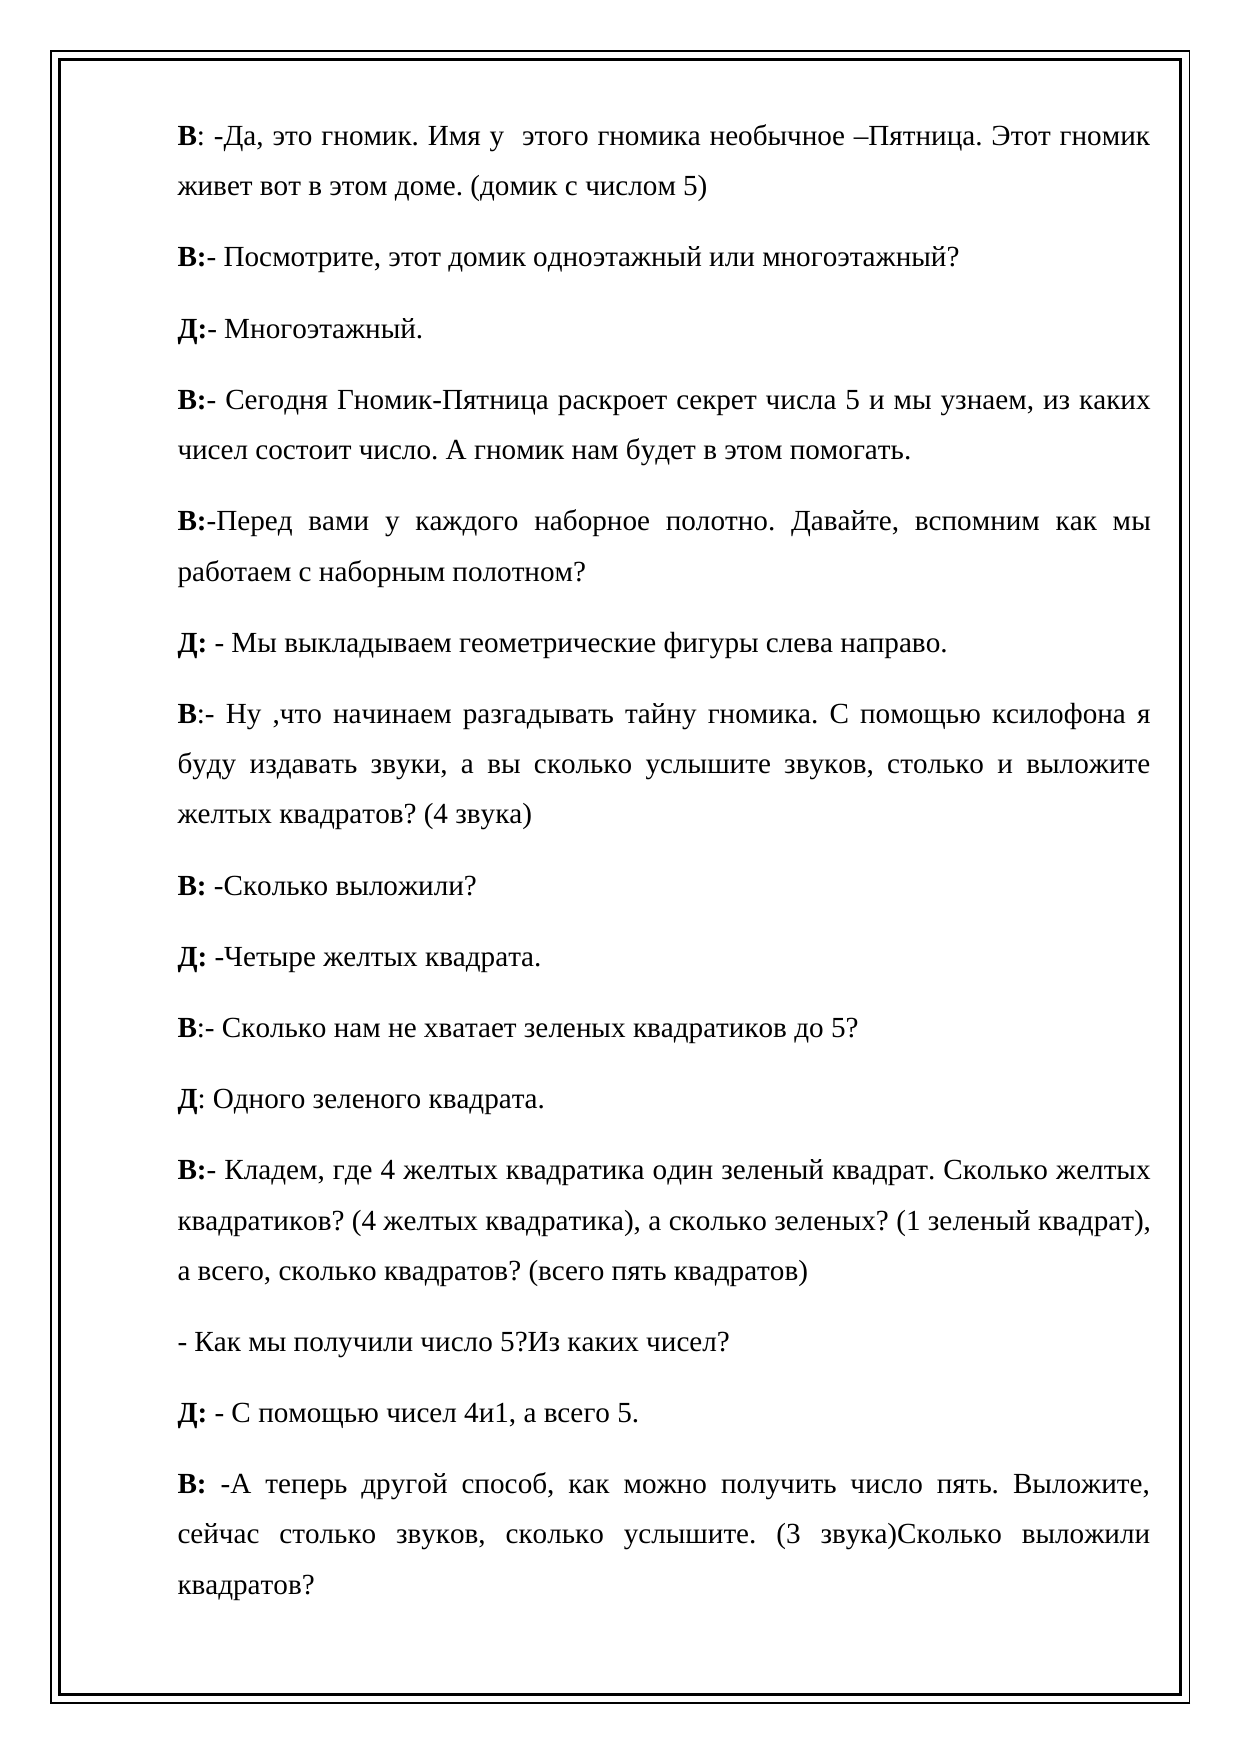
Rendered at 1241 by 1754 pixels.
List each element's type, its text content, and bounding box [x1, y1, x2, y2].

text В: -Да, это гномик. Имя у этого гномика необычное –Пятница. Этот гномик живет вот в этом доме. (домик с числом 5) [177, 118, 1152, 202]
text В:- Ну ,что начинаем разгадывать тайну гномика. С помощью ксилофона я буду издавать звуки, а вы сколько услышите звуков, столько и выложите желтых квадратов? (4 звука) [177, 696, 1152, 830]
text Д: - Мы выкладываем геометрические фигуры слева направо. [177, 625, 1152, 658]
text Д: - С помощью чисел 4и1, а всего 5. [177, 1395, 1152, 1429]
text В:- Кладем, где 4 желтых квадратика один зеленый квадрат. Сколько желтых квадратиков? (4 желтых квадратика), а сколько зеленых? (1 зеленый квадрат), а всего, сколько квадратов? (всего пять квадратов) [177, 1152, 1152, 1286]
text В:- Сколько нам не хватает зеленых квадратиков до 5? [177, 1010, 1152, 1043]
text Д: -Четыре желтых квадрата. [177, 939, 1152, 972]
text Д: Одного зеленого квадрата. [177, 1081, 1152, 1115]
text Д:- Многоэтажный. [177, 311, 1152, 344]
text В:-Перед вами у каждого наборное полотно. Давайте, вспомним как мы работаем с наборным полотном? [177, 503, 1152, 587]
text В: -Сколько выложили? [177, 868, 1152, 901]
text В: -А теперь другой способ, как можно получить число пять. Выложите, сейчас столько звуков, сколько услышите. (3 звука)Сколько выложили квадратов? [177, 1466, 1152, 1601]
text В:- Сегодня Гномик-Пятница раскроет секрет числа 5 и мы узнаем, из каких чисел состоит число. А гномик нам будет в этом помогать. [177, 382, 1152, 466]
text В:- Посмотрите, этот домик одноэтажный или многоэтажный? [177, 239, 1152, 273]
text - Как мы получили число 5?Из каких чисел? [177, 1324, 1152, 1358]
